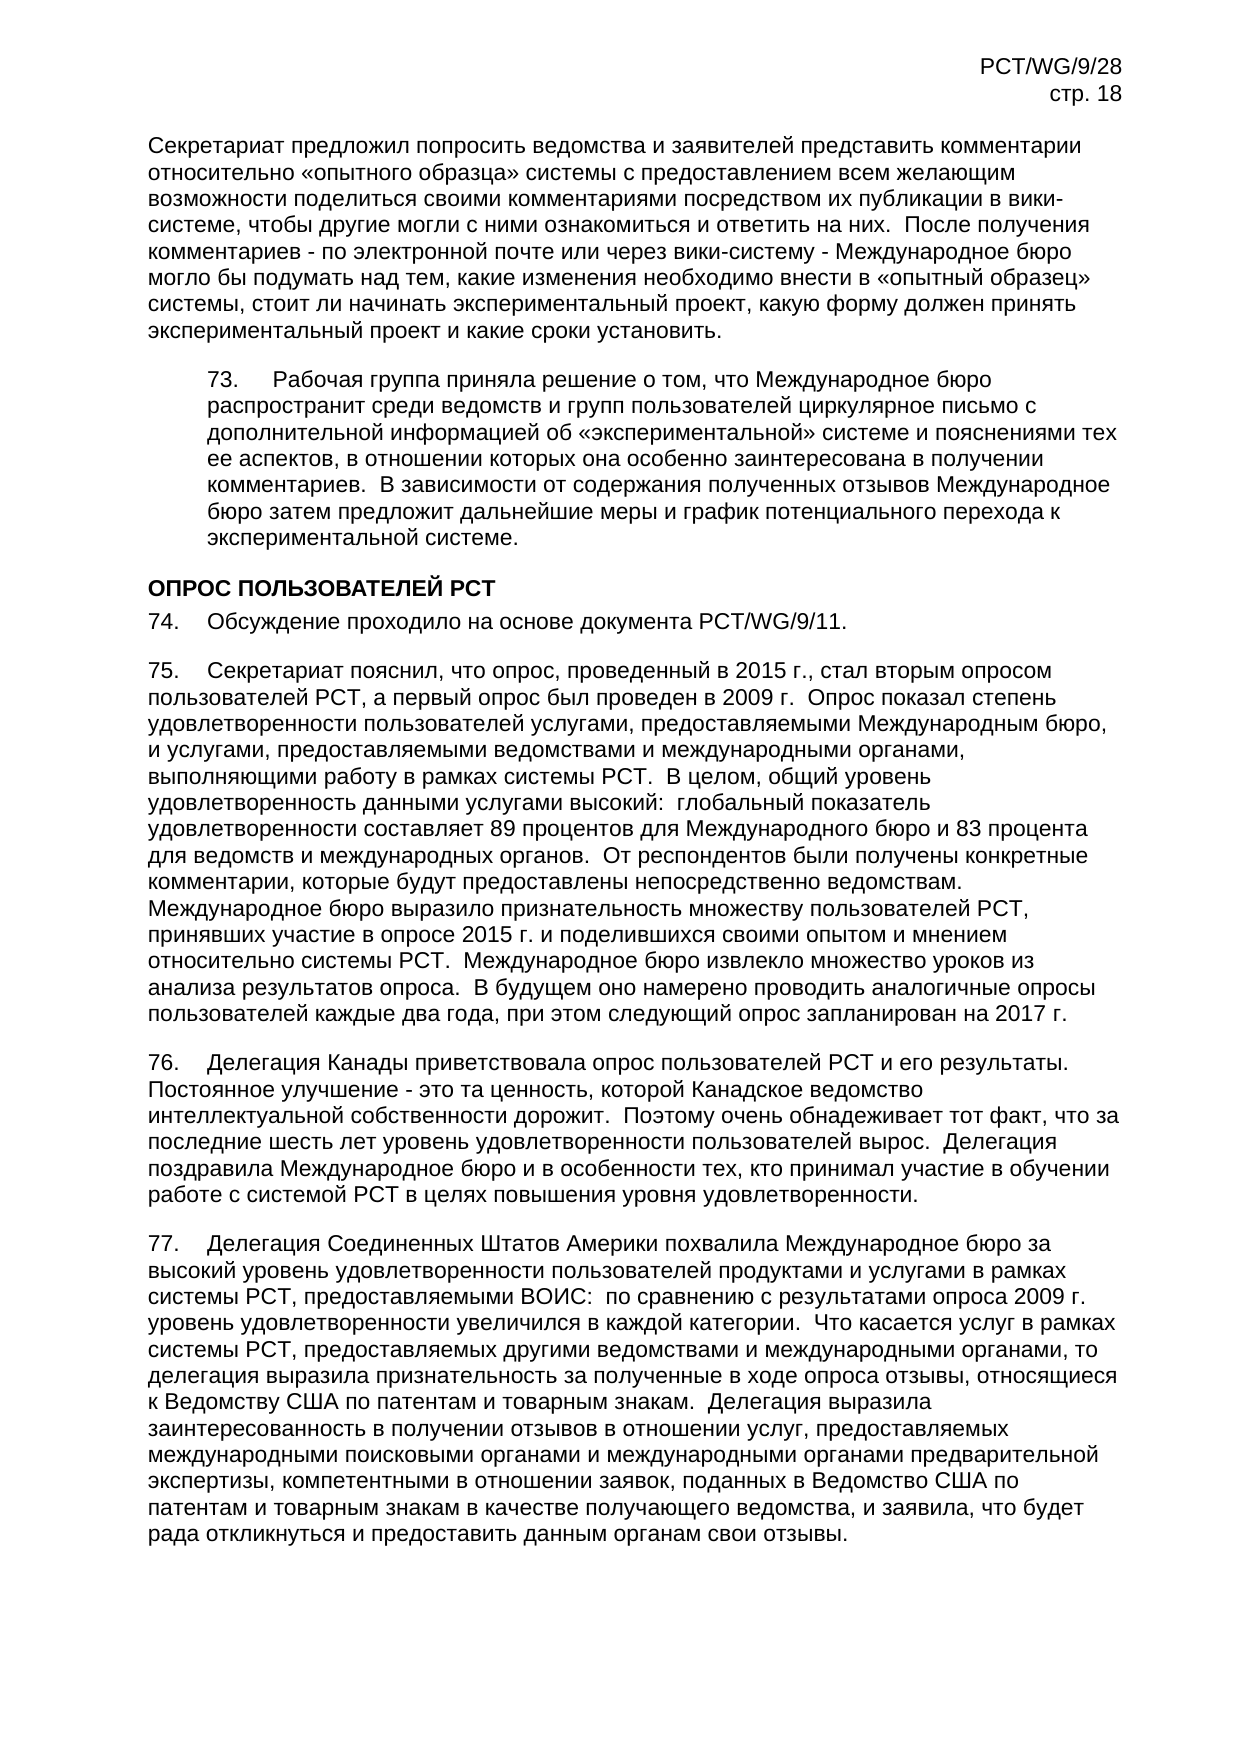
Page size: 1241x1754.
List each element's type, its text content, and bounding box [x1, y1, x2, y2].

subtitle Опрос пользователей PCT [148, 575, 1122, 602]
text Секретариат пояснил, что опрос, проведенный в 2015 г., стал вторым опросом пользователей PCT, а первый опрос был проведен в 2009 г. Опрос показал степень удовлетворенности пользователей услугами, предоставляемыми Международным бюро, и услугами, предоставляемыми ведомствами и международными органами, выполняющими работу в рамках системы PCT. В целом, общий уровень удовлетворенность данными услугами высокий: глобальный показатель удовлетворенности составляет 89 процентов для Международного бюро и 83 процента для ведомств и международных органов. От респондентов были получены конкретные комментарии, которые будут предоставлены непосредственно ведомствам. Международное бюро выразило признательность множеству пользователей PCT, принявших участие в опросе 2015 г. и поделившихся своими опытом и мнением относительно системы PCT. Международное бюро извлекло множество уроков из анализа результатов опроса. В будущем оно намерено проводить аналогичные опросы пользователей каждые два года, при этом следующий опрос запланирован на 2017 г. [148, 657, 1122, 1026]
text Обсуждение проходило на основе документа PCT/WG/9/11. [148, 608, 1122, 634]
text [148, 132, 1122, 343]
text Делегация Соединенных Штатов Америки похвалила Международное бюро за высокий уровень удовлетворенности пользователей продуктами и услугами в рамках системы PCT, предоставляемыми ВОИС: по сравнению с результатами опроса 2009 г. уровень удовлетворенности увеличился в каждой категории. Что касается услуг в рамках системы PCT, предоставляемых другими ведомствами и международными органами, то делегация выразила признательность за полученные в ходе опроса отзывы, относящиеся к Ведомству США по патентам и товарным знакам. Делегация выразила заинтересованность в получении отзывов в отношении услуг, предоставляемых международными поисковыми органами и международными органами предварительной экспертизы, компетентными в отношении заявок, поданных в Ведомство США по патентам и товарным знакам в качестве получающего ведомства, и заявила, что будет рада откликнуться и предоставить данным органам свои отзывы. [148, 1230, 1122, 1546]
text Делегация Канады приветствовала опрос пользователей PCT и его результаты. Постоянное улучшение - это та ценность, которой Канадское ведомство интеллектуальной собственности дорожит. Поэтому очень обнадеживает тот факт, что за последние шесть лет уровень удовлетворенности пользователей вырос. Делегация поздравила Международное бюро и в особенности тех, кто принимал участие в обучении работе с системой PCT в целях повышения уровня удовлетворенности. [148, 1049, 1122, 1207]
text Рабочая группа приняла решение о том, что Международное бюро распространит среди ведомств и групп пользователей циркулярное письмо с дополнительной информацией об «экспериментальной» системе и пояснениями тех ее аспектов, в отношении которых она особенно заинтересована в получении комментариев. В зависимости от содержания полученных отзывов Международное бюро затем предложит дальнейшие меры и график потенциального перехода к экспериментальной системе. [207, 366, 1122, 550]
